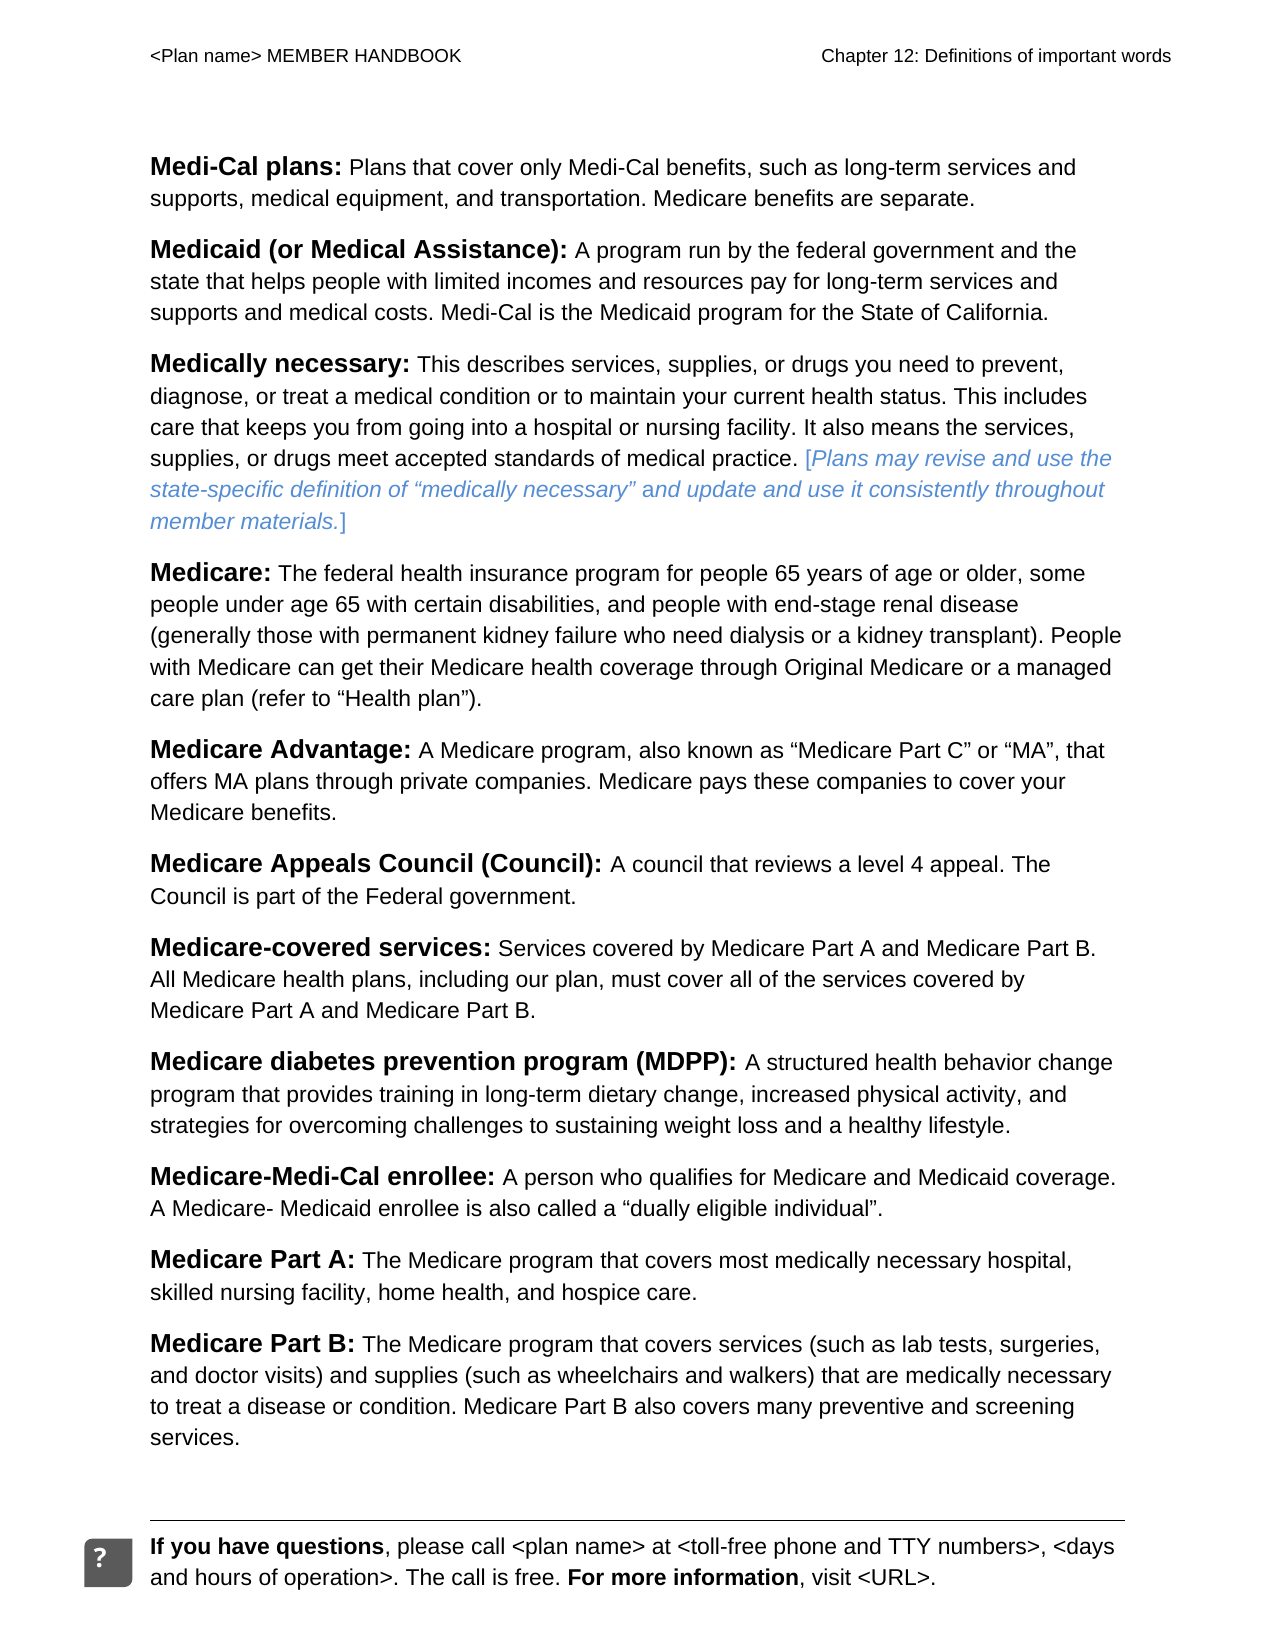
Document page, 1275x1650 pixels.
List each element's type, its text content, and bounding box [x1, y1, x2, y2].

subtitle Medicare Advantage: A Medicare program, also known as “Medicare Part C” or “MA”, that offers MA plans through private companies. Medicare pays these companies to cover your Medicare benefits. [150, 733, 1125, 827]
subtitle Medicaid (or Medical Assistance): A program run by the federal government and the state that helps people with limited incomes and resources pay for long-term services and supports and medical costs. Medi-Cal is the Medicaid program for the State of California. [150, 233, 1125, 327]
subtitle Medicare-covered services: Services covered by Medicare Part A and Medicare Part B. All Medicare health plans, including our plan, must cover all of the services covered by Medicare Part A and Medicare Part B. [150, 931, 1125, 1025]
subtitle Medicare Part B: The Medicare program that covers services (such as lab tests, surgeries, and doctor visits) and supplies (such as wheelchairs and walkers) that are medically necessary to treat a disease or condition. Medicare Part B also covers many preventive and screening services. [150, 1327, 1125, 1452]
subtitle Medicare Appeals Council (Council): A council that reviews a level 4 appeal. The Council is part of the Federal government. [150, 848, 1125, 910]
subtitle Medicare Part A: The Medicare program that covers most medically necessary hospital, skilled nursing facility, home health, and hospice care. [150, 1244, 1125, 1306]
subtitle Medicare-Medi-Cal enrollee: A person who qualifies for Medicare and Medicaid coverage. A Medicare- Medicaid enrollee is also called a “dually eligible individual”. [150, 1160, 1125, 1223]
subtitle Medicare diabetes prevention program (MDPP): A structured health behavior change program that provides training in long-term dietary change, increased physical activity, and strategies for overcoming challenges to sustaining weight loss and a healthy lifestyle. [150, 1046, 1125, 1139]
subtitle Medicare: The federal health insurance program for people 65 years of age or older, some people under age 65 with certain disabilities, and people with end-stage renal disease (generally those with permanent kidney failure who need dialysis or a kidney transplant). People with Medicare can get their Medicare health coverage through Original Medicare or a managed care plan (refer to “Health plan”). [150, 556, 1125, 712]
subtitle Medically necessary: This describes services, supplies, or drugs you need to prevent, diagnose, or treat a medical condition or to maintain your current health status. This includes care that keeps you from going into a hospital or nursing facility. It also means the services, supplies, or drugs meet accepted standards of medical practice. [Plans may revise and use the state-specific definition of “medically necessary” and update and use it consistently throughout member materials.] [150, 348, 1125, 535]
subtitle Medi-Cal plans: Plans that cover only Medi-Cal benefits, such as long-term services and supports, medical equipment, and transportation. Medicare benefits are separate. [150, 150, 1125, 212]
